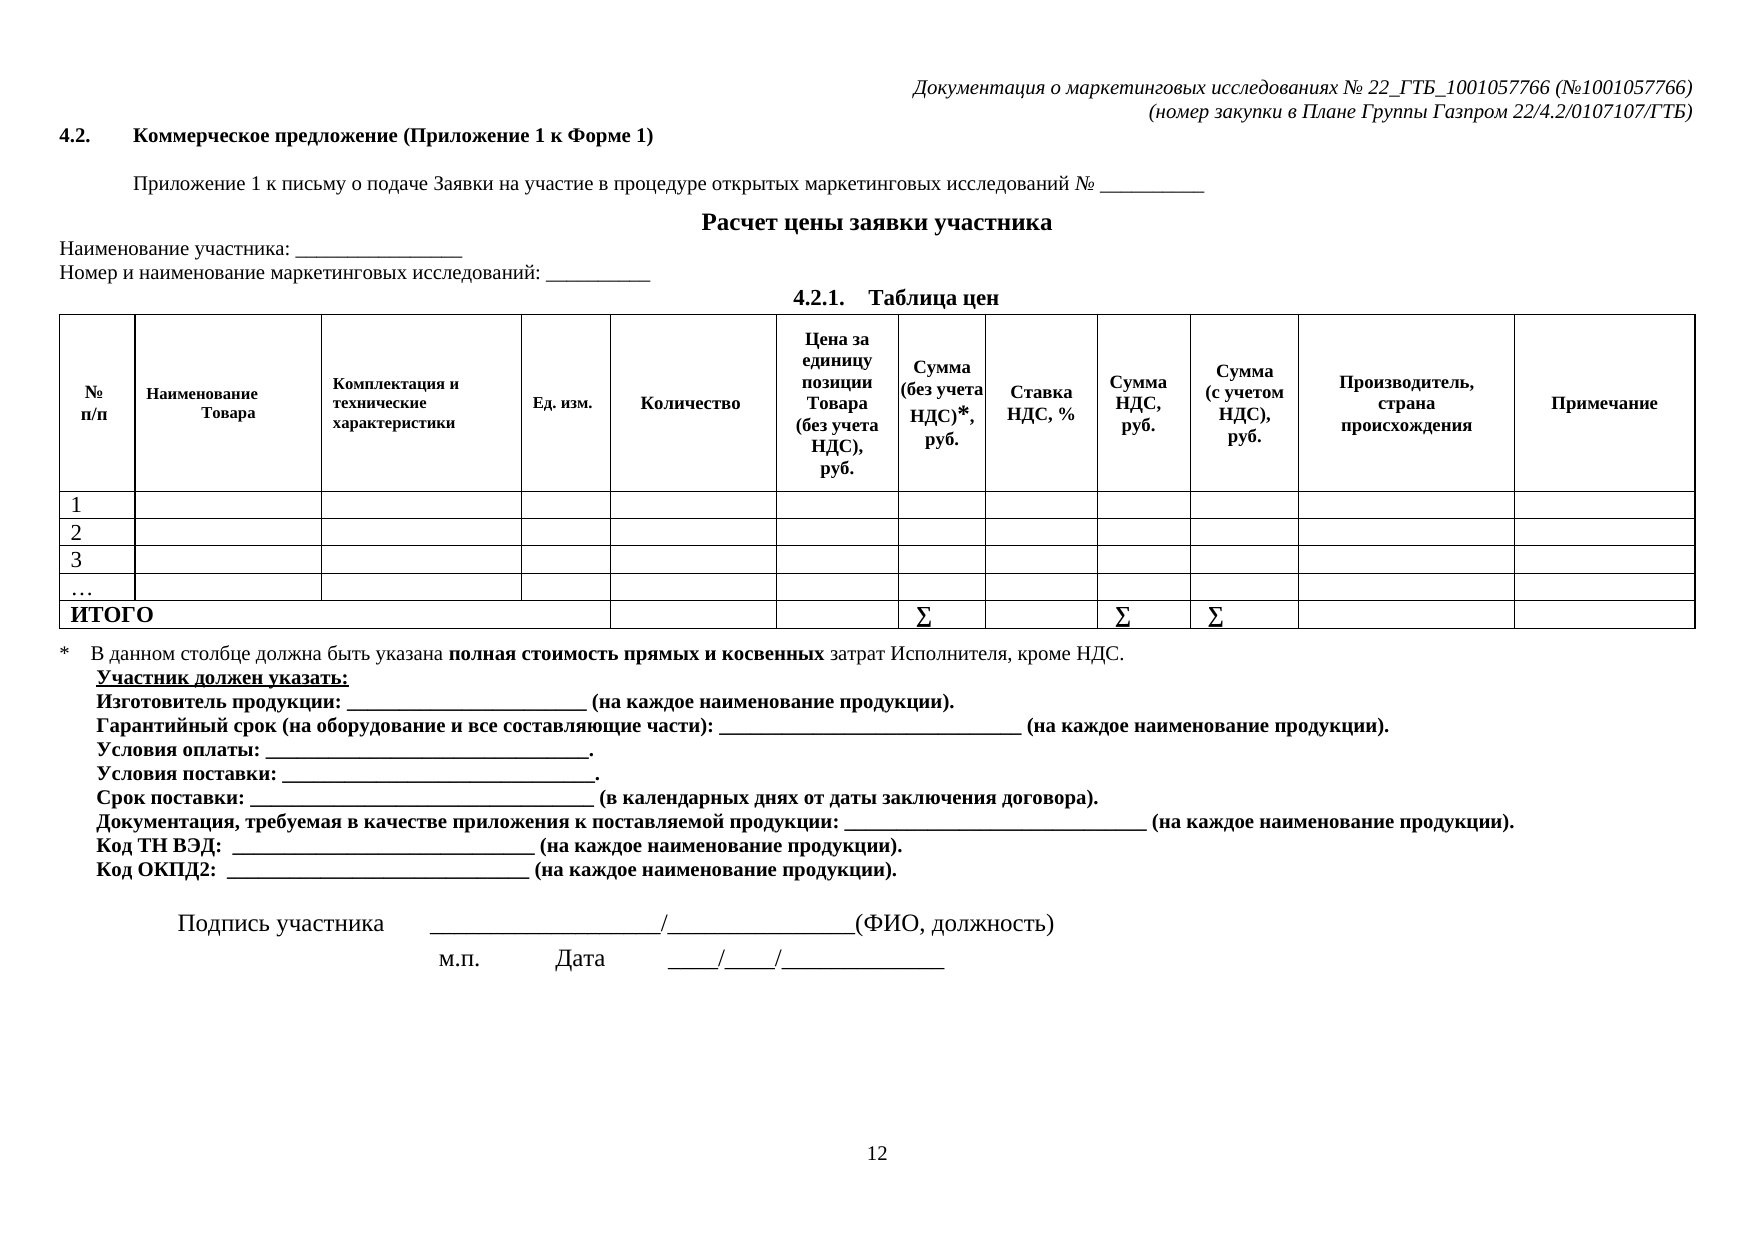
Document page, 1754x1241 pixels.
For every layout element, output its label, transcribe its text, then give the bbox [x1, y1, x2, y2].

text Код ОКПД2: _____________________________ (на каждое наименование продукции). [96, 857, 1695, 881]
table_header Сумма (без учета НДС)*, руб. [899, 315, 985, 491]
table_header Ед. изм. [522, 315, 610, 491]
table_cell [136, 574, 321, 600]
table_cell [522, 492, 610, 518]
table_header Количество [611, 315, 776, 491]
text Наименование участника: ________________ [59, 236, 1695, 260]
table_cell [1098, 574, 1190, 600]
table_cell [322, 492, 521, 518]
table_cell [777, 519, 898, 545]
table_cell [136, 492, 321, 518]
table_cell [986, 546, 1097, 573]
table_cell [611, 601, 776, 627]
text Документация, требуемая в качестве приложения к поставляемой продукции: _____________________________ (на каждое наименование продукции). [96, 809, 1695, 833]
text * В данном столбце должна быть указана полная стоимость прямых и косвенных затрат Исполнителя, кроме НДС. [59, 641, 1695, 664]
text Гарантийный срок (на оборудование и все составляющие части): _____________________________ (на каждое наименование продукции). [96, 713, 1695, 737]
table_cell [899, 519, 985, 545]
table_cell [1098, 546, 1190, 573]
table_cell [322, 546, 521, 573]
table_cell ∑ [1098, 601, 1190, 627]
table_cell 1 [60, 492, 134, 518]
table_cell 2 [60, 519, 134, 545]
table_cell [522, 519, 610, 545]
table_cell [777, 546, 898, 573]
table_cell [777, 574, 898, 600]
table_cell [986, 492, 1097, 518]
table_cell [322, 574, 521, 600]
table_header Комплектация и технические характеристики [322, 315, 521, 491]
text Срок поставки: _________________________________ (в календарных днях от даты заключения договора). [96, 785, 1695, 809]
text Приложение 1 к письму о подаче Заявки на участие в процедуре открытых маркетинговых исследований № __________ [59, 171, 1695, 195]
table_cell [1098, 519, 1190, 545]
table_cell [322, 519, 521, 545]
table_cell ∑ [1191, 601, 1298, 627]
table_cell [611, 574, 776, 600]
table_cell … [60, 574, 134, 600]
table_cell [1515, 519, 1694, 545]
table_cell [986, 519, 1097, 545]
table_cell [1515, 601, 1694, 627]
table_cell [522, 574, 610, 600]
text Условия поставки: ______________________________. [96, 761, 1695, 785]
table_cell [1191, 574, 1298, 600]
table_cell [986, 574, 1097, 600]
table_cell ИТОГО [60, 601, 610, 627]
table_header Цена за единицу позиции Товара (без учета НДС), руб. [777, 315, 898, 491]
table_cell [899, 546, 985, 573]
text Условия оплаты: _______________________________. [96, 737, 1695, 761]
text м.п. Дата ____/____/_____________ [326, 943, 1695, 972]
table_cell [136, 546, 321, 573]
table_cell [611, 492, 776, 518]
table_cell [1299, 492, 1514, 518]
table_cell [1098, 492, 1190, 518]
table_cell [1515, 492, 1694, 518]
table_cell [899, 492, 985, 518]
table_cell [522, 546, 610, 573]
table_header Производитель, страна происхождения [1299, 315, 1514, 491]
table_cell [986, 601, 1097, 627]
table_header Сумма НДС, руб. [1098, 315, 1190, 491]
table_cell [1191, 519, 1298, 545]
table_cell [899, 574, 985, 600]
list Коммерческое предложение (Приложение 1 к Форме 1) [59, 123, 1695, 147]
table_cell [1515, 574, 1694, 600]
text Подпись участника /_______________(ФИО, должность) [96, 908, 1695, 937]
table_header Сумма (с учетом НДС), руб. [1191, 315, 1298, 491]
table_cell [611, 519, 776, 545]
table_cell [1299, 519, 1514, 545]
text Номер и наименование маркетинговых исследований: __________ [59, 260, 1695, 284]
table_cell [136, 519, 321, 545]
table_cell [1299, 574, 1514, 600]
table_header Примечание [1515, 315, 1694, 491]
table_cell [611, 546, 776, 573]
list Таблица цен [97, 284, 1695, 311]
table_cell [777, 601, 898, 627]
table_cell [1299, 601, 1514, 627]
text Расчет цены заявки участника [59, 207, 1695, 236]
table_cell ∑ [899, 601, 985, 627]
table_cell [1191, 546, 1298, 573]
table_cell [1515, 546, 1694, 573]
table_cell 3 [60, 546, 134, 573]
table_header Ставка НДС, % [986, 315, 1097, 491]
text Участник должен указать: [96, 664, 1695, 689]
text Изготовитель продукции: _______________________ (на каждое наименование продукции). [96, 689, 1695, 713]
table_header № п/п [60, 315, 134, 491]
table_cell [1299, 546, 1514, 573]
text Код ТН ВЭД: _____________________________ (на каждое наименование продукции). [96, 833, 1695, 857]
table_cell [777, 492, 898, 518]
table_header Наименование Товара [136, 315, 321, 491]
table_cell [1191, 492, 1298, 518]
